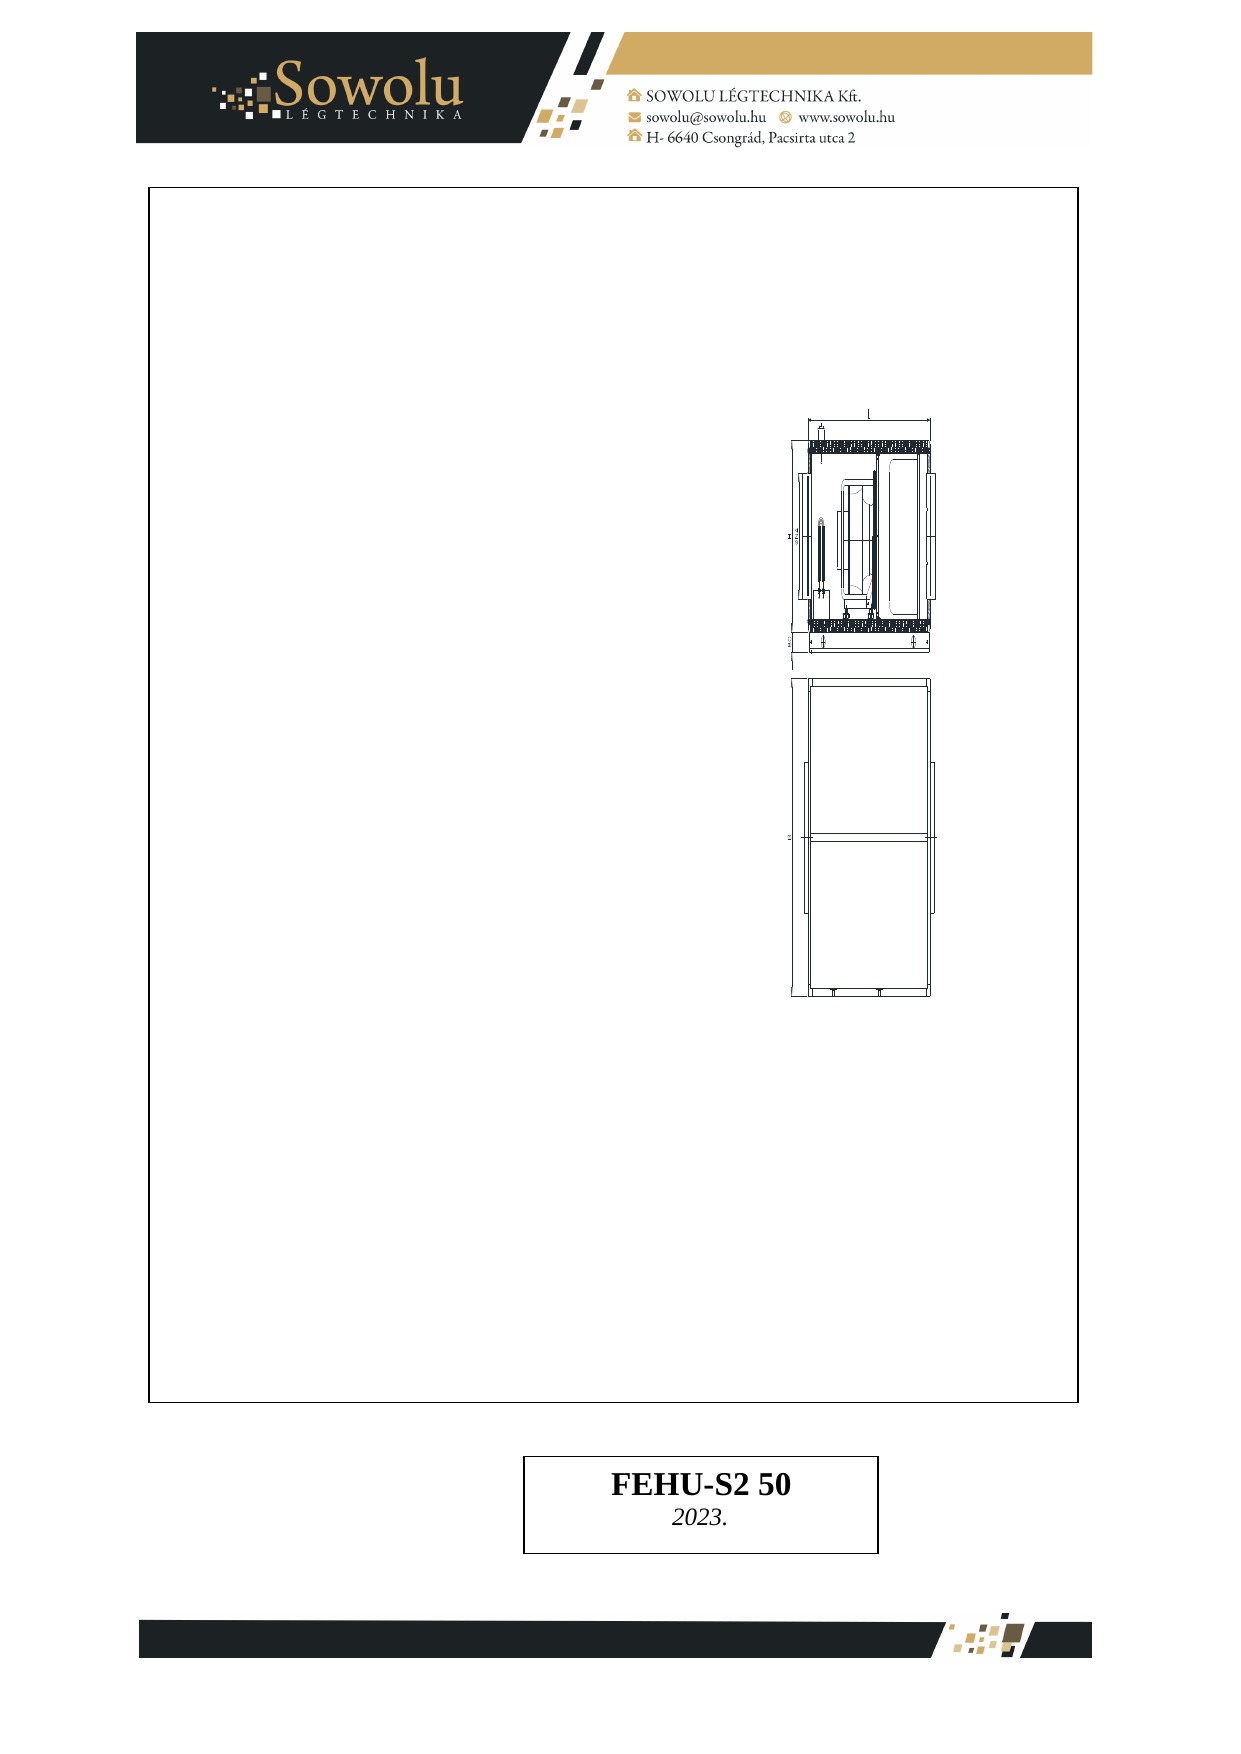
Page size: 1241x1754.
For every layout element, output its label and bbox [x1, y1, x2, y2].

picture [139, 1613, 1092, 1658]
picture [136, 32, 1093, 149]
